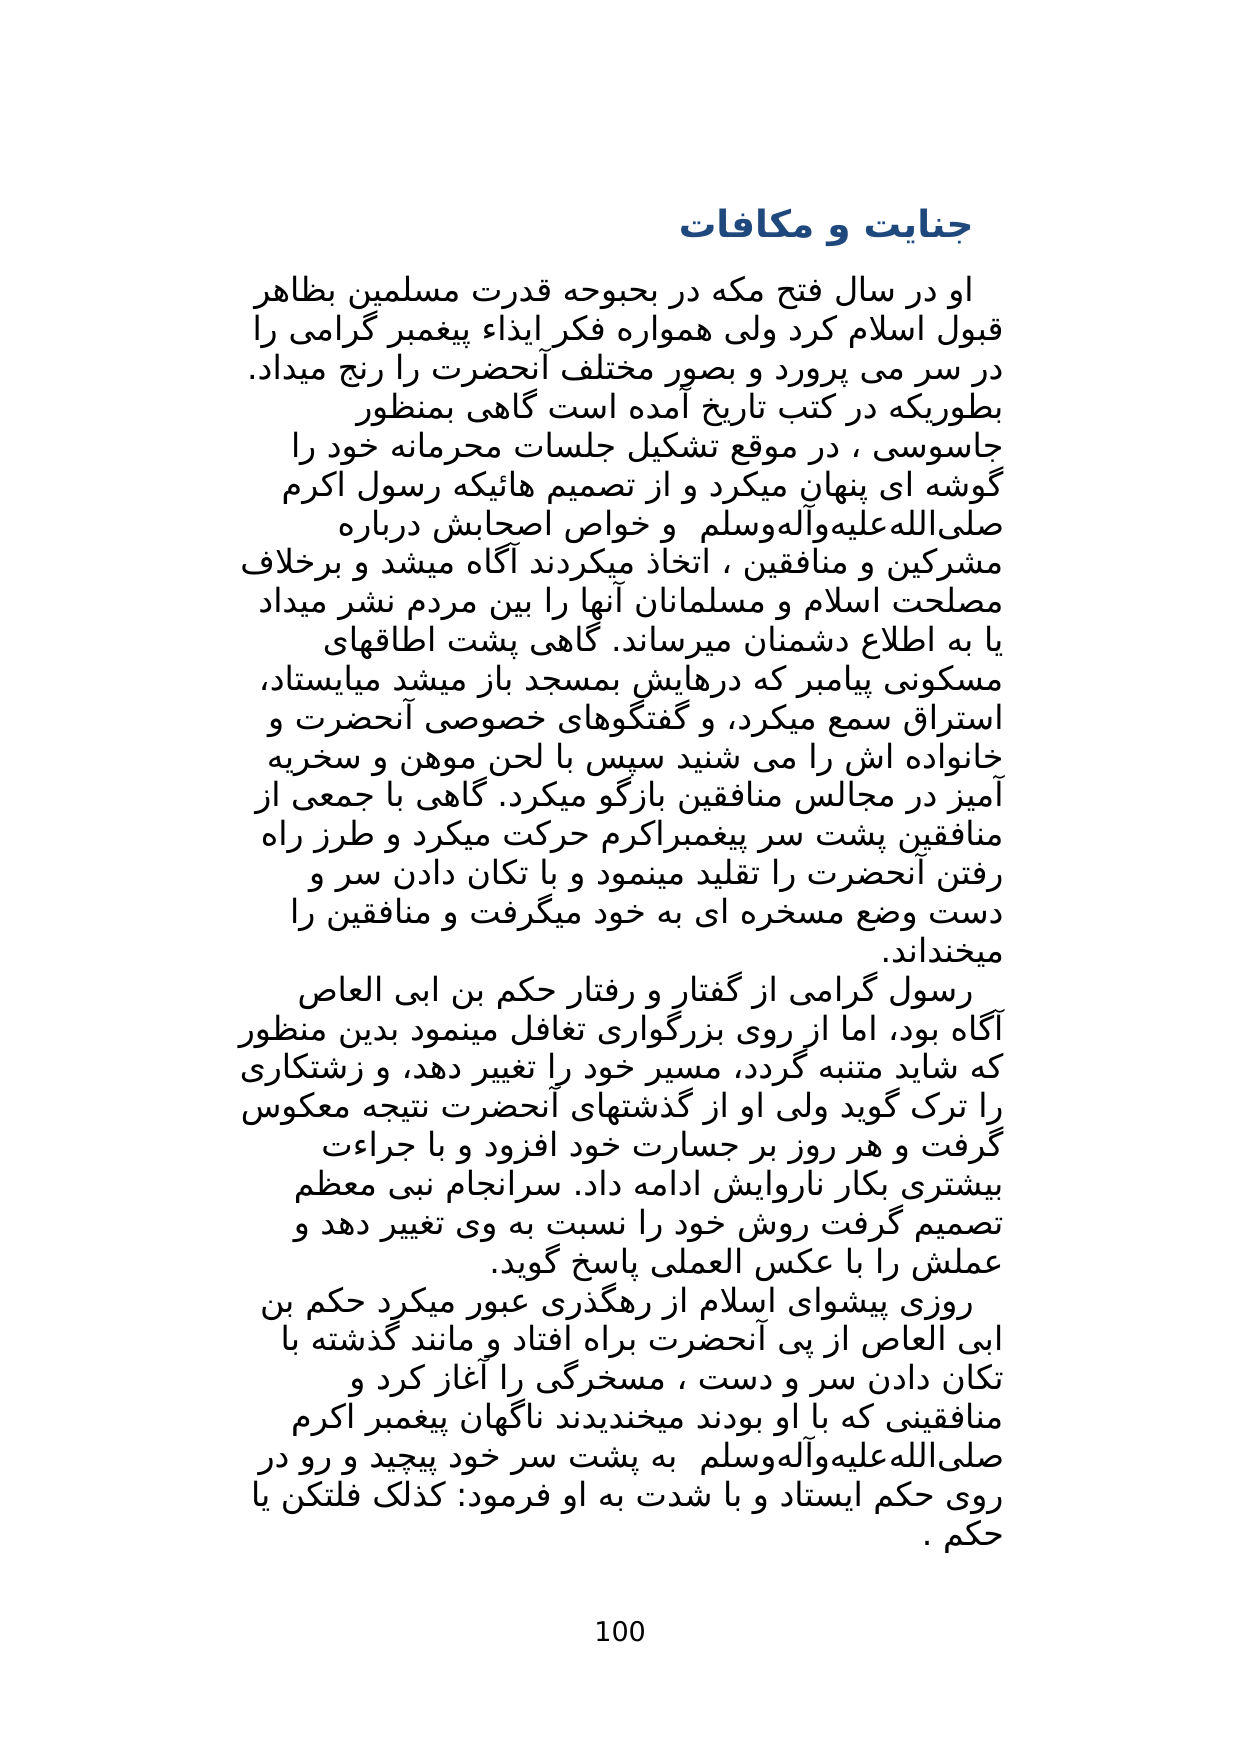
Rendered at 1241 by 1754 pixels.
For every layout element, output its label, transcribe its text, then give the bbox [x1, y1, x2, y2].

text رسول گرامی از گفتار و رفتار حکم بن ابی العاص آگاه بود، اما از روی بزرگواری تغافل مینمود بدین منظور که شاید متنبه گردد، مسیر خود را تغییر دهد، و زشتکاری را ترک گوید ولی او از گذشتهای آنحضرت نتیجه معکوس گرفت و هر روز بر جسارت خود افزود و با جراءت بیشتری بکار ناروایش ادامه داد. سرانجام نبی معظم تصمیم گرفت روش خود را نسبت به وی تغییر دهد و عملش را با عکس العملی پاسخ گوید. [236, 970, 1004, 1281]
text روزی پیشوای اسلام از رهگذری عبور میکرد حکم بن ابی العاص از پی آنحضرت براه افتاد و مانند گذشته با تکان دادن سر و دست ، مسخرگی را آغاز کرد و منافقینی که با او بودند میخندیدند ناگهان پیغمبر اکرم صلى‌الله‌عليه‌وآله‌وسلم به پشت سر خود پیچید و رو در روی حکم ایستاد و با شدت به او فرمود: کذلک فلتکن یا حکم . [236, 1281, 1004, 1553]
text او در سال فتح مکه در بحبوحه قدرت مسلمین بظاهر قبول اسلام کرد ولی همواره فکر ایذاء پیغمبر گرامی را در سر می پرورد و بصور مختلف آنحضرت را رنج میداد. بطوریکه در کتب تاریخ آمده است گاهی بمنظور جاسوسی ، در موقع تشکیل جلسات محرمانه خود را گوشه ای پنهان میکرد و از تصمیم هائیکه رسول اکرم صلى‌الله‌عليه‌وآله‌وسلم و خواص اصحابش درباره مشرکین و منافقین ، اتخاذ میکردند آگاه میشد و برخلاف مصلحت اسلام و مسلمانان آنها را بین مردم نشر میداد یا به اطلاع دشمنان میرساند. گاهی پشت اطاقهای مسکونی پیامبر که درهایش بمسجد باز میشد میایستاد، استراق سمع میکرد، و گفتگوهای خصوصی آنحضرت و خانواده اش را می شنید سپس با لحن موهن و سخریه آمیز در مجالس منافقین بازگو میکرد. گاهی با جمعی از منافقین پشت سر پیغمبراکرم حرکت میکرد و طرز راه رفتن آنحضرت را تقلید مینمود و با تکان دادن سر و دست وضع مسخره ای به خود میگرفت و منافقین را میخنداند. [236, 271, 1004, 970]
subtitle جنایت و مکافات [236, 202, 1004, 246]
